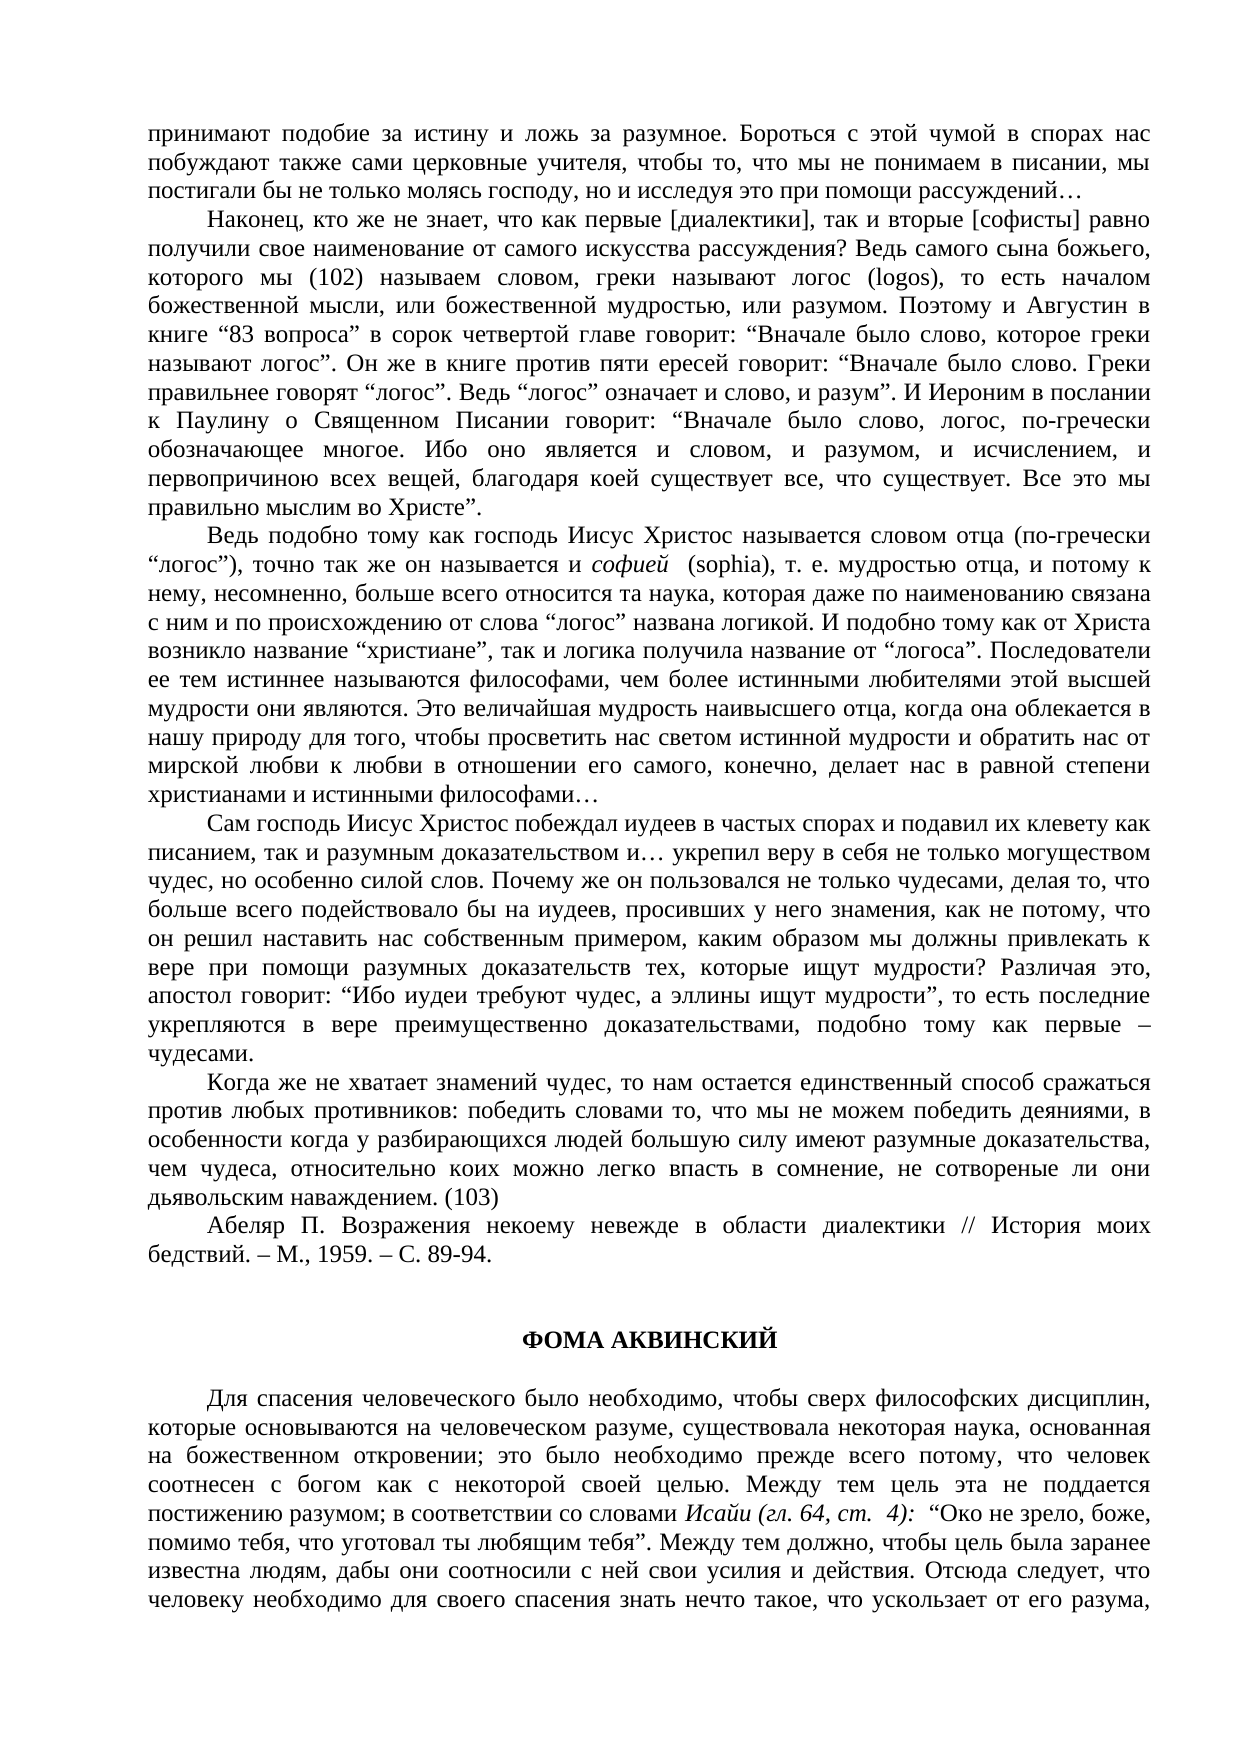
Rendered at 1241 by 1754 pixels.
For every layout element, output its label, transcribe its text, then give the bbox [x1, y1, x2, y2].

text Наконец, кто же не знает, что как первые [диалектики], так и вторые [софисты] равно получили свое наименование от самого искусства рассуждения? Ведь самого сына божьего, которого мы (102) называем словом, греки называют логос (logos), то есть началом божественной мысли, или божественной мудростью, или разумом. Поэтому и Августин в книге “83 вопроса” в сорок четвертой главе говорит: “Вначале было слово, которое греки называют логос”. Он же в книге против пяти ересей говорит: “Вначале было слово. Греки правильнее говорят “логос”. Ведь “логос” означает и слово, и разум”. И Иероним в послании к Паулину о Священном Писании говорит: “Вначале было слово, логос, по-гречески обозначающее многое. Ибо оно является и словом, и разумом, и исчислением, и первопричиною всех вещей, благодаря коей существует все, что существует. Все это мы правильно мыслим во Христе”. [148, 204, 1152, 521]
text Когда же не хватает знамений чудес, то нам остается единственный способ сражаться против любых противников: победить словами то, что мы не можем победить деяниями, в особенности когда у разбирающихся людей большую силу имеют разумные доказательства, чем чудеса, относительно коих можно легко впасть в сомнение, не сотвореные ли они дьявольским наваждением. (103) [148, 1067, 1152, 1211]
text Ведь подобно тому как господь Иисус Христос называется словом отца (по-гречески “логос”), точно так же он называется и софией (sophia), т. е. мудростью отца, и потому к нему, несомненно, больше всего относится та наука, которая даже по наименованию связана с ним и по происхождению от слова “логос” названа логикой. И подобно тому как от Христа возникло название “христиане”, так и логика получила название от “логоса”. Последователи ее тем истиннее называются философами, чем более истинными любителями этой высшей мудрости они являются. Это величайшая мудрость наивысшего отца, когда она облекается в нашу природу для того, чтобы просветить нас светом истинной мудрости и обратить нас от мирской любви к любви в отношении его самого, конечно, делает нас в равной степени христианами и истинными философами… [148, 521, 1152, 808]
text Сам господь Иисус Христос побеждал иудеев в частых спорах и подавил их клевету как писанием, так и разумным доказательством и… укрепил веру в себя не только могуществом чудес, но особенно силой слов. Почему же он пользовался не только чудесами, делая то, что больше всего подействовало бы на иудеев, просивших у него знамения, как не потому, что он решил наставить нас собственным примером, каким образом мы должны привлекать к вере при помощи разумных доказательств тех, которые ищут мудрости? Различая это, апостол говорит: “Ибо иудеи требуют чудес, а эллины ищут мудрости”, то есть последние укрепляются в вере преимущественно доказательствами, подобно тому как первые – чудесами. [148, 808, 1152, 1067]
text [148, 1383, 1152, 1613]
text ФОМА АКВИНСКИЙ [148, 1326, 1152, 1354]
text Абеляр П. Возражения некоему невежде в области диалектики // История моих бедствий. – М., 1959. – С. 89-94. [148, 1211, 1152, 1268]
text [148, 118, 1152, 204]
